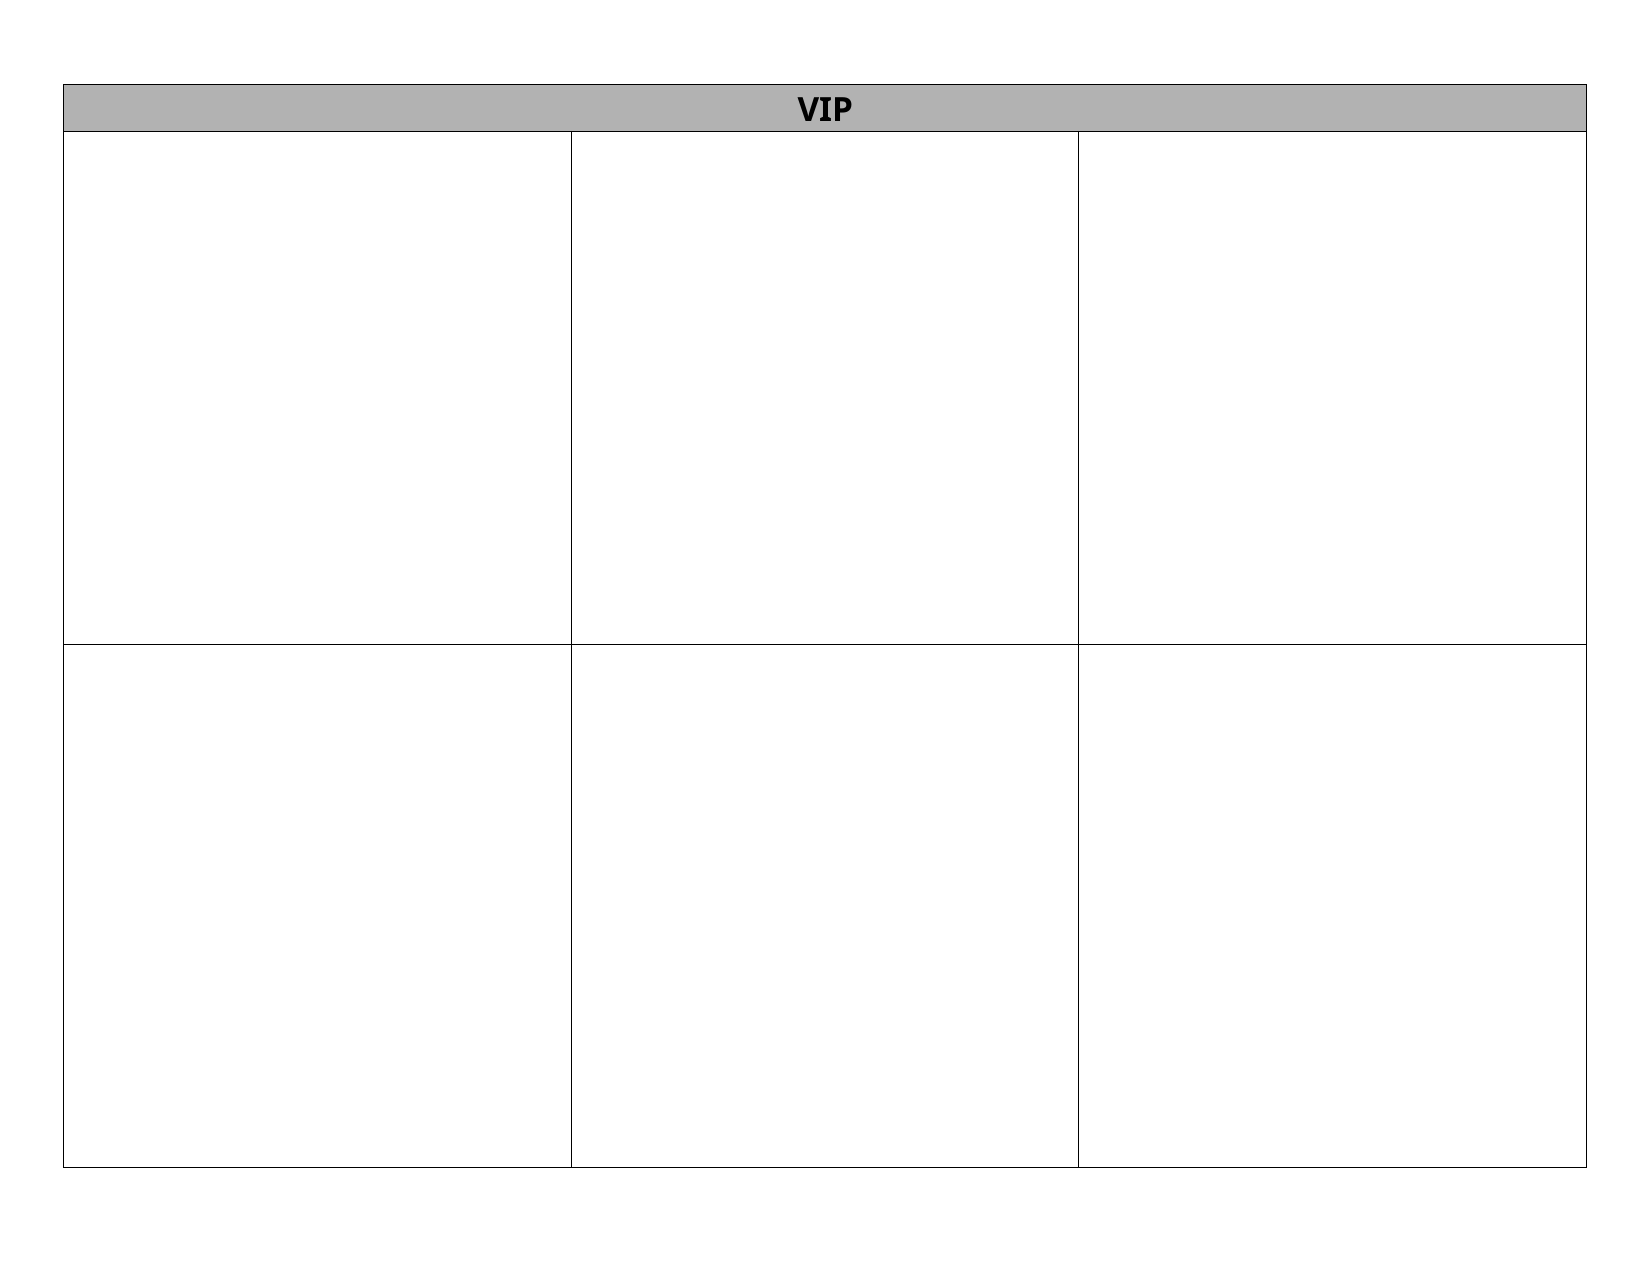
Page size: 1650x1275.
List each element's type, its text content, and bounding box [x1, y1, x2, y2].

table_cell [1079, 645, 1586, 1167]
table_header VIP [64, 85, 1586, 131]
table_cell [1079, 132, 1586, 643]
table_cell [64, 645, 571, 1167]
table_cell [64, 132, 571, 643]
table_cell [572, 645, 1078, 1167]
table_cell [572, 132, 1078, 643]
